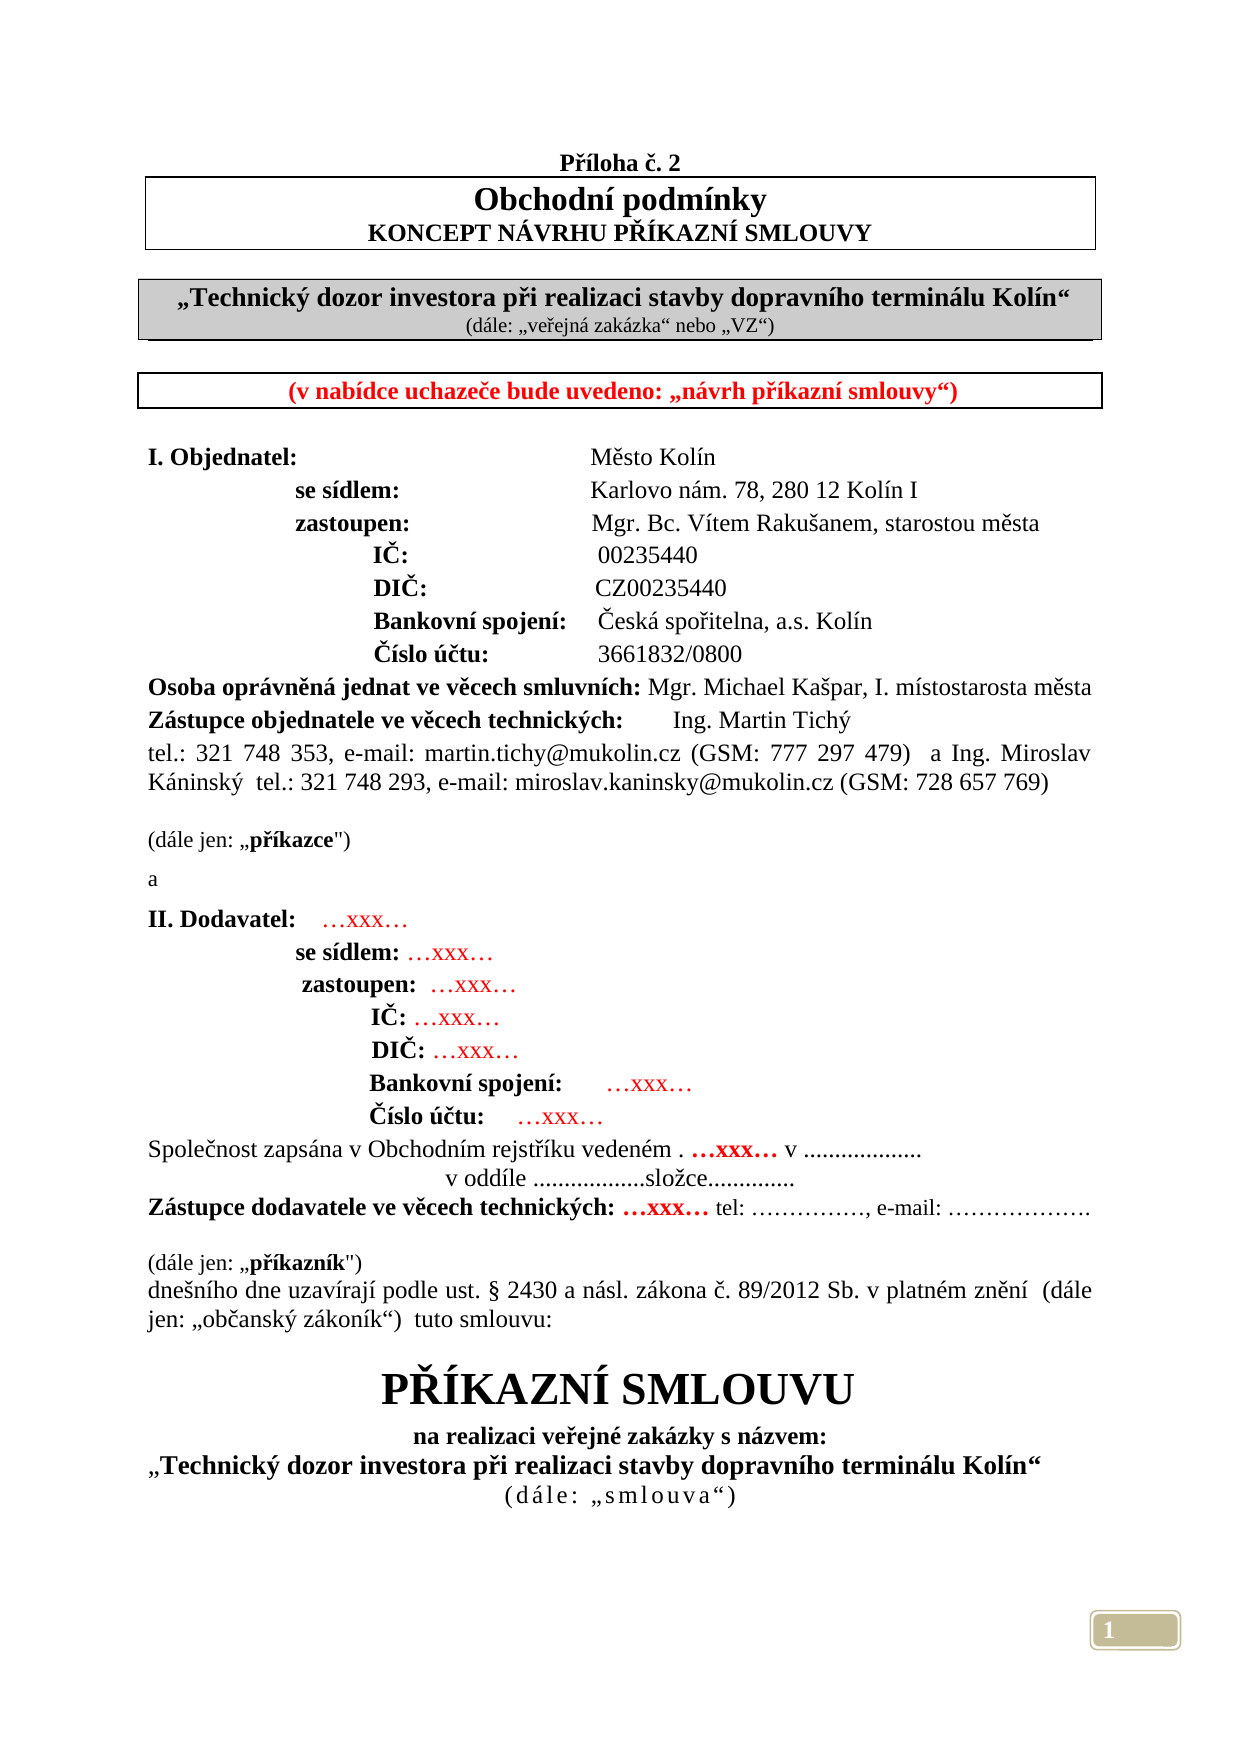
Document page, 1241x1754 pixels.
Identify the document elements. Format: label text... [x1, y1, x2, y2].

text I. Objednatel: Město Kolín [148, 442, 1093, 471]
text Bankovní spojení: Česká spořitelna, a.s. Kolín [148, 606, 1093, 635]
text (dále jen: „příkazník") [148, 1249, 1093, 1276]
text zastoupen: …xxx… [148, 969, 1093, 998]
text Bankovní spojení: …xxx… [148, 1068, 1093, 1097]
text IČ: …xxx… [148, 1002, 1093, 1031]
text Číslo účtu: …xxx… [148, 1101, 1093, 1130]
text zastoupen: Mgr. Bc. Vítem Rakušanem, starostou města [148, 508, 1093, 536]
text v oddíle ..................složce.............. [148, 1163, 1093, 1192]
text se sídlem: Karlovo nám. 78, 280 12 Kolín I [148, 475, 1093, 503]
subtitle PŘÍKAZNÍ SMLOUVU [148, 1362, 1090, 1414]
text Zástupce dodavatele ve věcech technických: …xxx… tel: ……………, e-mail: ………………. [148, 1192, 1093, 1220]
text Obchodní podmínky [146, 178, 1095, 215]
text IČ: 00235440 [148, 541, 1093, 569]
text (dále: „veřejná zakázka“ nebo „VZ“) [139, 309, 1101, 339]
text KONCEPT NÁVRHU PŘÍKAZNÍ SMLOUVY [146, 215, 1095, 249]
text na realizaci veřejné zakázky s názvem: [148, 1421, 1093, 1449]
text (dále: „smlouva“) [148, 1481, 1093, 1509]
text Osoba oprávněná jednat ve věcech smluvních: Mgr. Michael Kašpar, I. místostarosta města [148, 672, 1093, 701]
text Zástupce objednatele ve věcech technických: Ing. Martin Tichý [148, 705, 1093, 734]
text Číslo účtu: 3661832/0800 [148, 639, 1093, 668]
text Příloha č. 2 [148, 148, 1093, 176]
text (v nabídce uchazeče bude uvedeno: „návrh příkazní smlouvy“) [139, 374, 1101, 407]
text DIČ: CZ00235440 [148, 573, 1093, 602]
text II. Dodavatel: …xxx… [148, 904, 1093, 932]
text Společnost zapsána v Obchodním rejstříku vedeném . …xxx… v ................... [148, 1134, 1093, 1163]
text „Technický dozor investora při realizaci stavby dopravního terminálu Kolín“ [148, 1449, 1093, 1481]
text dnešního dne uzavírají podle ust. § 2430 a násl. zákona č. 89/2012 Sb. v platném znění (dále jen: „občanský zákoník“) tuto smlouvu: [148, 1276, 1093, 1333]
text tel.: 321 748 353, e-mail: martin.tichy@mukolin.cz (GSM: 777 297 479) a Ing. Miroslav Káninský tel.: 321 748 293, e-mail: miroslav.kaninsky@mukolin.cz (GSM: 728 657 769) [148, 738, 1093, 796]
text „Technický dozor investora při realizaci stavby dopravního terminálu Kolín“ [139, 280, 1101, 309]
text (dále jen: „příkazce") [148, 826, 1093, 852]
text se sídlem: …xxx… [148, 937, 1093, 965]
text DIČ: …xxx… [148, 1035, 1093, 1064]
text a [148, 865, 1093, 891]
